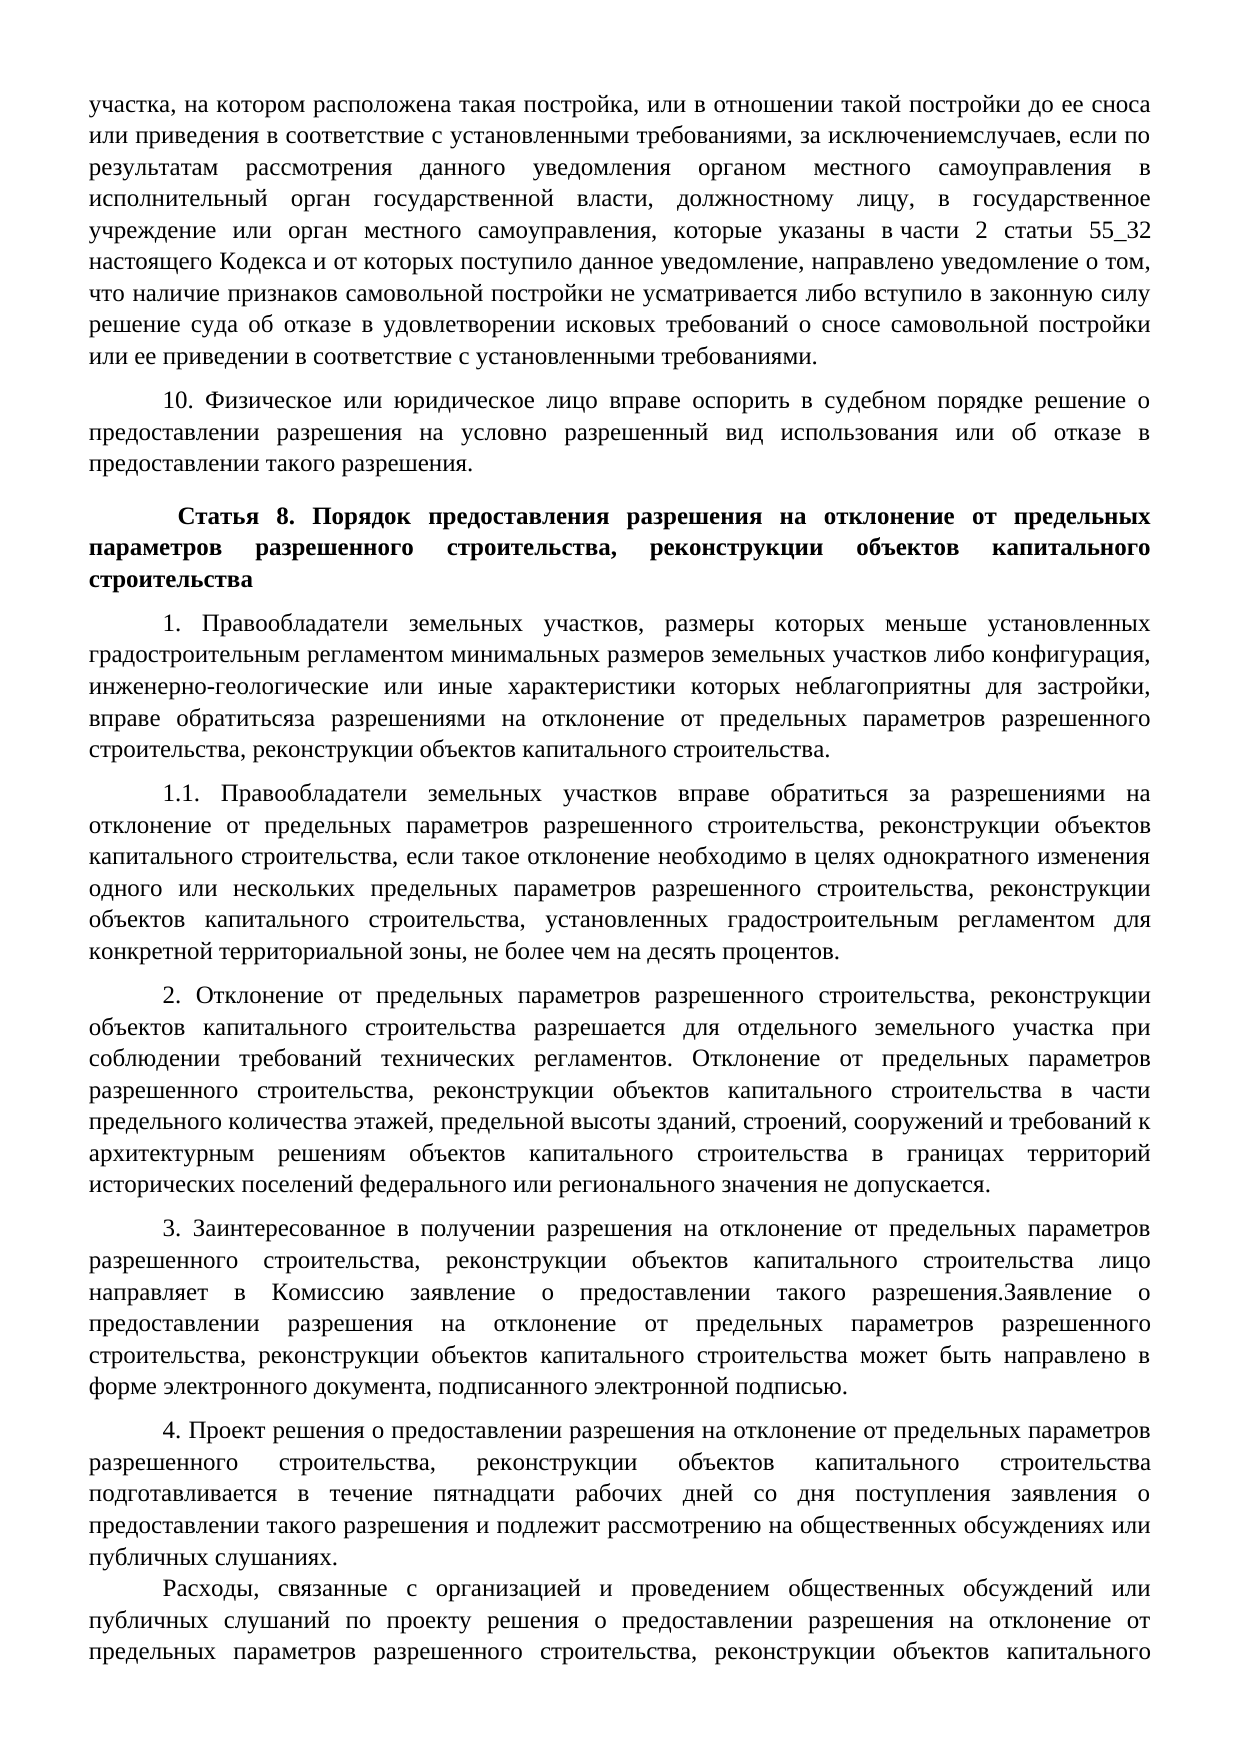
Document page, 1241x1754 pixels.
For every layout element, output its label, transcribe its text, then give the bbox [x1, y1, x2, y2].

text 1.1. Правообладатели земельных участков вправе обратиться за разрешениями на отклонение от предельных параметров разрешенного строительства, реконструкции объектов капитального строительства, если такое отклонение необходимо в целях однократного изменения одного или нескольких предельных параметров разрешенного строительства, реконструкции объектов капитального строительства, установленных градостроительным регламентом для конкретной территориальной зоны, не более чем на десять процентов. [89, 778, 1152, 965]
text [89, 89, 1152, 370]
text 3. Заинтересованное в получении разрешения на отклонение от предельных параметров разрешенного строительства, реконструкции объектов капитального строительства лицо направляет в Комиссию заявление о предоставлении такого разрешения.Заявление о предоставлении разрешения на отклонение от предельных параметров разрешенного строительства, реконструкции объектов капитального строительства может быть направлено в форме электронного документа, подписанного электронной подписью. [89, 1213, 1152, 1400]
text 2. Отклонение от предельных параметров разрешенного строительства, реконструкции объектов капитального строительства разрешается для отдельного земельного участка при соблюдении требований технических регламентов. Отклонение от предельных параметров разрешенного строительства, реконструкции объектов капитального строительства в части предельного количества этажей, предельной высоты зданий, строений, сооружений и требований к архитектурным решениям объектов капитального строительства в границах территорий исторических поселений федерального или регионального значения не допускается. [89, 980, 1152, 1198]
text 4. Проект решения о предоставлении разрешения на отклонение от предельных параметров разрешенного строительства, реконструкции объектов капитального строительства подготавливается в течение пятнадцати рабочих дней со дня поступления заявления о предоставлении такого разрешения и подлежит рассмотрению на общественных обсуждениях или публичных слушаниях. [89, 1415, 1152, 1570]
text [89, 1573, 1152, 1665]
text 1. Правообладатели земельных участков, размеры которых меньше установленных градостроительным регламентом минимальных размеров земельных участков либо конфигурация, инженерно-геологические или иные характеристики которых неблагоприятны для застройки, вправе обратитьсяза разрешениями на отклонение от предельных параметров разрешенного строительства, реконструкции объектов капитального строительства. [89, 608, 1152, 763]
text 10. Физическое или юридическое лицо вправе оспорить в судебном порядке решение о предоставлении разрешения на условно разрешенный вид использования или об отказе в предоставлении такого разрешения. [89, 385, 1152, 477]
subtitle Статья 8. Порядок предоставления разрешения на отклонение от предельных параметров разрешенного строительства, реконструкции объектов капитального строительства [89, 501, 1152, 593]
